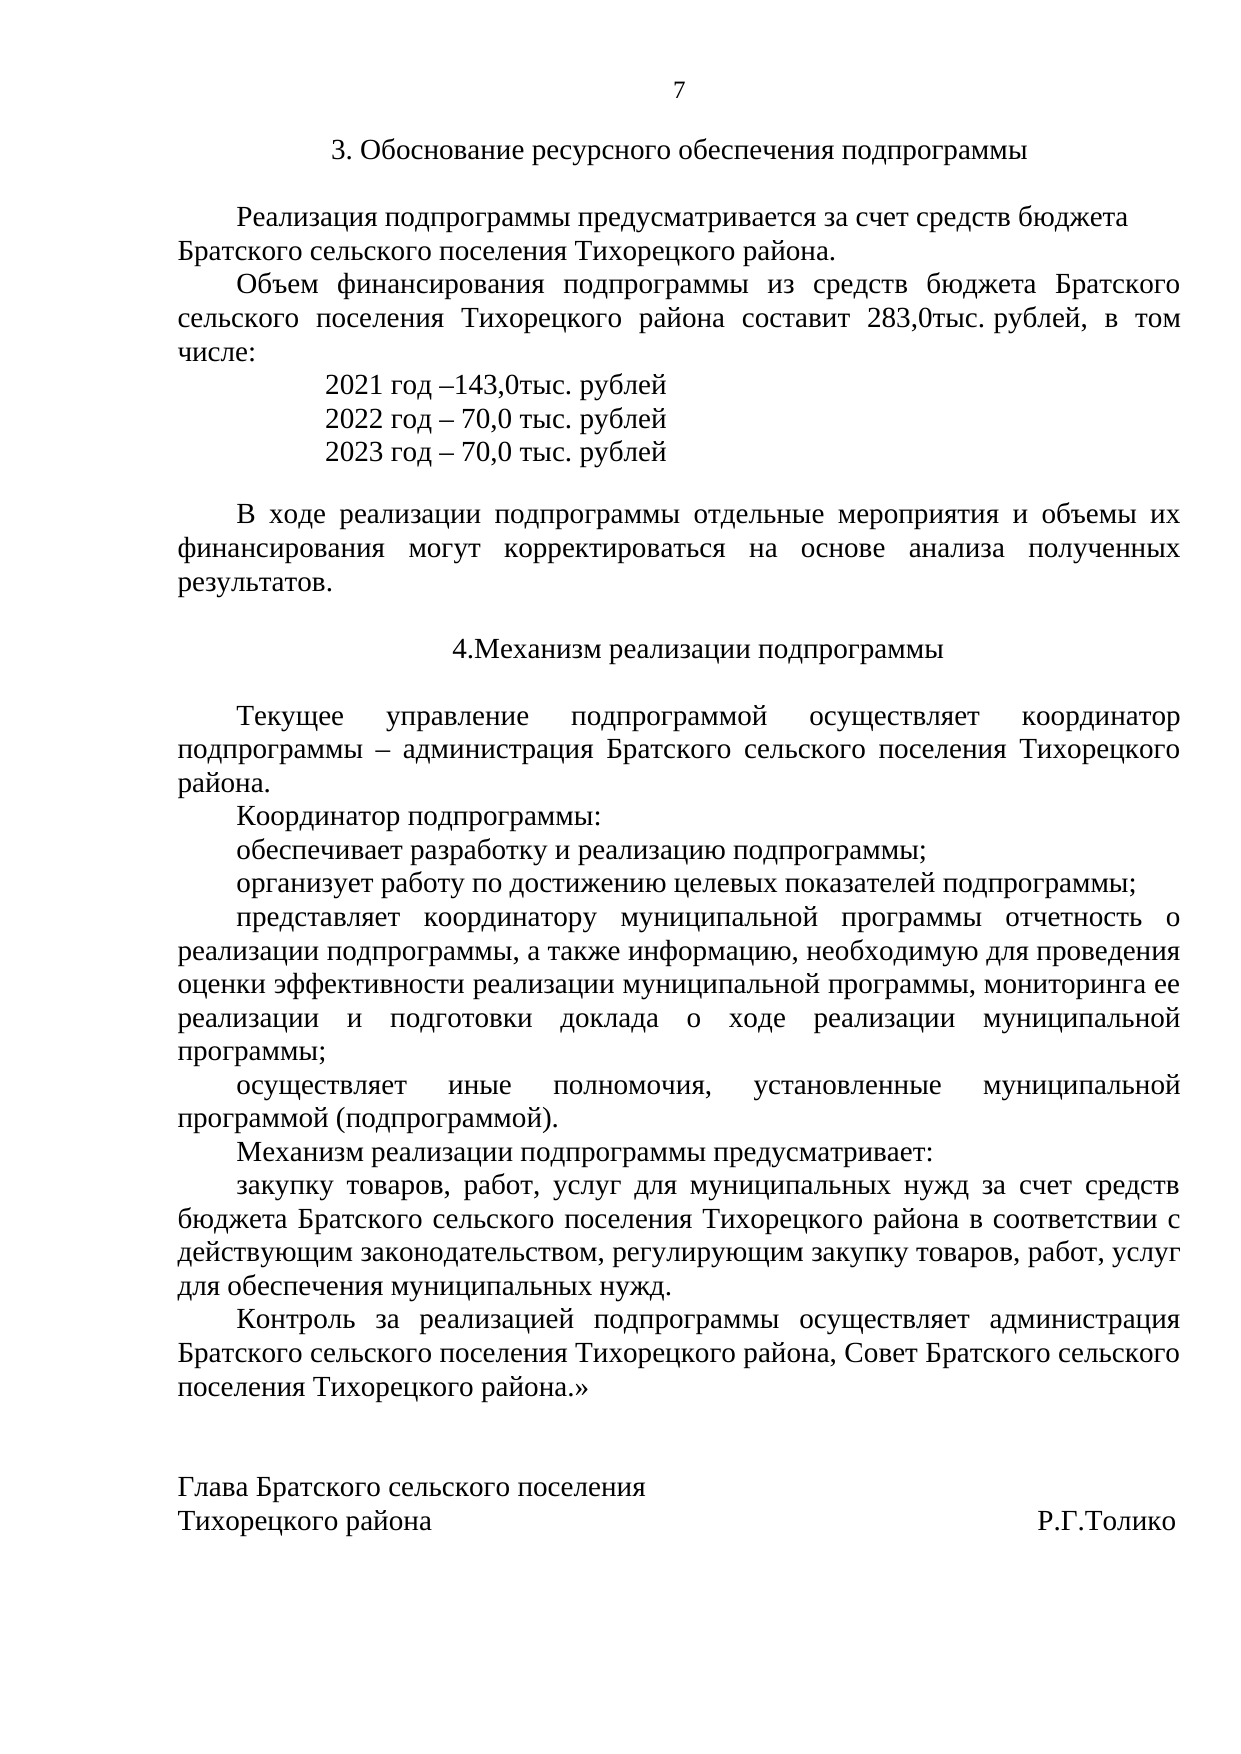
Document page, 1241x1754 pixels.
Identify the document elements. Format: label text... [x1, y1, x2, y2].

text Контроль за реализацией подпрограммы осуществляет администрация Братского сельского поселения Тихорецкого района, Совет Братского сельского поселения Тихорецкого района.» [177, 1302, 1181, 1402]
text 2022 год – 70,0 тыс. рублей [266, 401, 1181, 434]
text организует работу по достижению целевых показателей подпрограммы; [177, 866, 1181, 899]
text Текущее управление подпрограммой осуществляет координатор подпрограммы – администрация Братского сельского поселения Тихорецкого района. [177, 698, 1181, 798]
text представляет координатору муниципальной программы отчетность о реализации подпрограммы, а также информацию, необходимую для проведения оценки эффективности реализации муниципальной программы, мониторинга ее реализации и подготовки доклада о ходе реализации муниципальной программы; [177, 899, 1181, 1067]
text Объем финансирования подпрограммы из средств бюджета Братского сельского поселения Тихорецкого района составит 283,0тыс. рублей, в том числе: [177, 267, 1181, 367]
text обеспечивает разработку и реализацию подпрограммы; [177, 832, 1181, 866]
text осуществляет иные полномочия, установленные муниципальной программой (подпрограммой). [177, 1067, 1181, 1134]
text В ходе реализации подпрограммы отдельные мероприятия и объемы их финансирования могут корректироваться на основе анализа полученных результатов. [177, 497, 1181, 597]
text Координатор подпрограммы: [177, 798, 1181, 832]
text 2021 год –143,0тыс. рублей [266, 367, 1181, 401]
text Реализация подпрограммы предусматривается за счет средств бюджета Братского сельского поселения Тихорецкого района. [177, 199, 1181, 267]
text закупку товаров, работ, услуг для муниципальных нужд за счет средств бюджета Братского сельского поселения Тихорецкого района в соответствии с действующим законодательством, регулирующим закупку товаров, работ, услуг для обеспечения муниципальных нужд. [177, 1167, 1181, 1302]
text Глава Братского сельского поселения [177, 1469, 1181, 1503]
subtitle 3. Обоснование ресурсного обеспечения подпрограммы [177, 132, 1181, 166]
text Механизм реализации подпрограммы предусматривает: [177, 1134, 1181, 1167]
text Тихорецкого района Р.Г.Толико [177, 1503, 1181, 1536]
text 2023 год – 70,0 тыс. рублей [266, 434, 1181, 468]
text 4.Механизм реализации подпрограммы [177, 631, 1181, 664]
